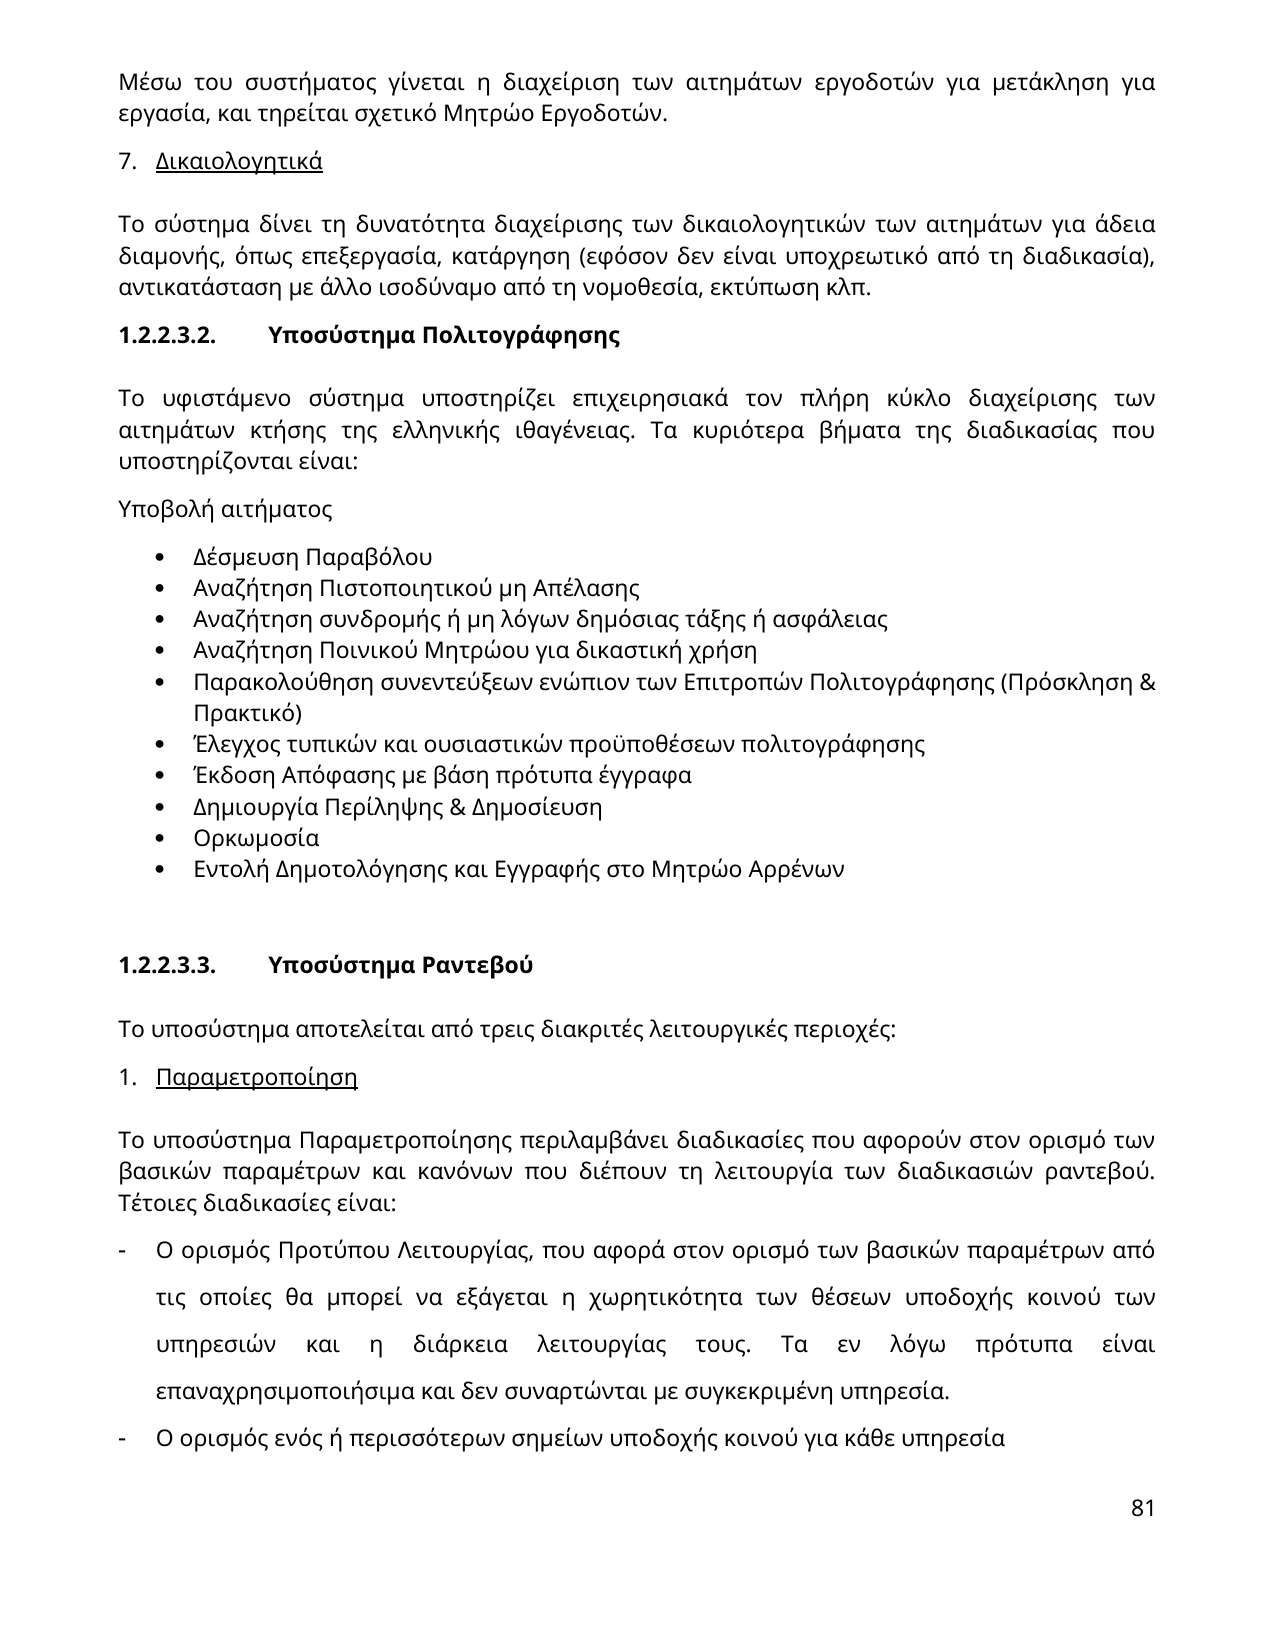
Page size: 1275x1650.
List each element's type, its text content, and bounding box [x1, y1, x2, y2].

list Αναζήτηση Πιστοποιητικού μη Απέλασης [156, 572, 1157, 603]
text Το υφιστάμενο σύστημα υποστηρίζει επιχειρησιακά τον πλήρη κύκλο διαχείρισης των αιτημάτων κτήσης της ελληνικής ιθαγένειας. Τα κυριότερα βήματα της διαδικασίας που υποστηρίζονται είναι: [118, 382, 1157, 476]
list Παραμετροποίηση [118, 1060, 1157, 1092]
text Υποβολή αιτήματος [118, 493, 1157, 524]
list Δέσμευση Παραβόλου [156, 541, 1157, 572]
text Το υποσύστημα αποτελείται από τρεις διακριτές λειτουργικές περιοχές: [118, 1012, 1157, 1044]
list Ορκωμοσία [156, 822, 1157, 853]
list Εντολή Δημοτολόγησης και Εγγραφής στο Μητρώο Αρρένων [156, 853, 1157, 884]
subtitle Υποσύστημα Πολιτογράφησης [118, 319, 1157, 350]
list Δημιουργία Περίληψης & Δημοσίευση [156, 791, 1157, 822]
list Αναζήτηση Ποινικού Μητρώου για δικαστική χρήση [156, 634, 1157, 666]
list Ο ορισμός Προτύπου Λειτουργίας, που αφορά στον ορισμό των βασικών παραμέτρων από τις οποίες θα μπορεί να εξάγεται η χωρητικότητα των θέσεων υποδοχής κοινού των υπηρεσιών και η διάρκεια λειτουργίας τους. Τα εν λόγω πρότυπα είναι επαναχρησιμοποιήσιμα και δεν συναρτώνται με συγκεκριμένη υπηρεσία. [118, 1234, 1157, 1406]
list Αναζήτηση συνδρομής ή μη λόγων δημόσιας τάξης ή ασφάλειας [156, 603, 1157, 634]
list Παρακολούθηση συνεντεύξεων ενώπιον των Επιτροπών Πολιτογράφησης (Πρόσκληση & Πρακτικό) [156, 666, 1157, 728]
text Το σύστημα δίνει τη δυνατότητα διαχείρισης των δικαιολογητικών των αιτημάτων για άδεια διαμονής, όπως επεξεργασία, κατάργηση (εφόσον δεν είναι υποχρεωτικό από τη διαδικασία), αντικατάσταση με άλλο ισοδύναμο από τη νομοθεσία, εκτύπωση κλπ. [118, 208, 1157, 302]
subtitle Υποσύστημα Ραντεβού [118, 949, 1157, 980]
list Έλεγχος τυπικών και ουσιαστικών προϋποθέσεων πολιτογράφησης [156, 728, 1157, 759]
text Το υποσύστημα Παραμετροποίησης περιλαμβάνει διαδικασίες που αφορούν στον ορισμό των βασικών παραμέτρων και κανόνων που διέπουν τη λειτουργία των διαδικασιών ραντεβού. Τέτοιες διαδικασίες είναι: [118, 1124, 1157, 1218]
list Έκδοση Απόφασης με βάση πρότυπα έγγραφα [156, 759, 1157, 791]
list Δικαιολογητικά [118, 145, 1157, 176]
list Ο ορισμός ενός ή περισσότερων σημείων υποδοχής κοινού για κάθε υπηρεσία [118, 1422, 1157, 1453]
text Μέσω του συστήματος γίνεται η διαχείριση των αιτημάτων εργοδοτών για μετάκληση για εργασία, και τηρείται σχετικό Μητρώο Εργοδοτών. [118, 66, 1157, 128]
